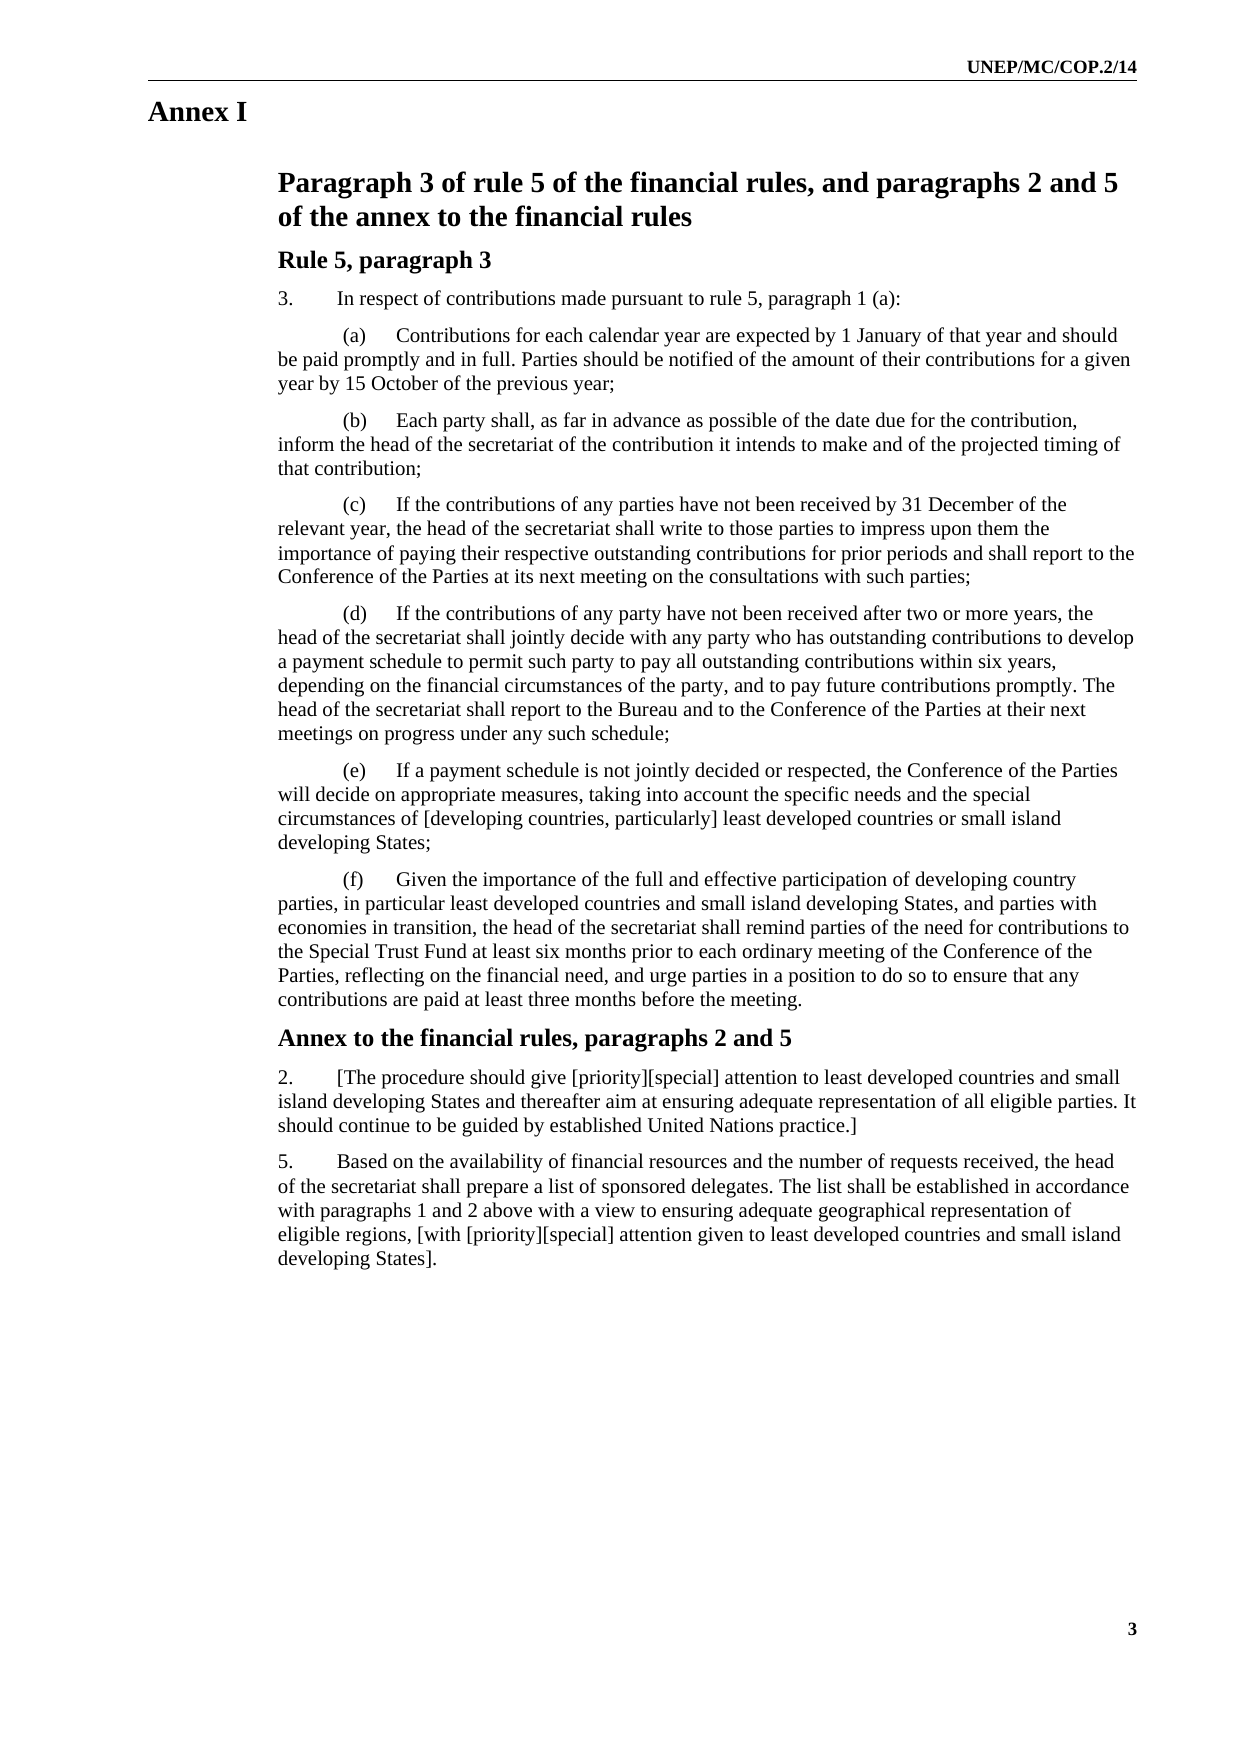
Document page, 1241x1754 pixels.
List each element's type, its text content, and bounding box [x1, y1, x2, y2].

text (e) If a payment schedule is not jointly decided or respected, the Conference of the Parties will decide on appropriate measures, taking into account the specific needs and the special circumstances of [developing countries, particularly] least developed countries or small island developing States; [278, 758, 1137, 854]
text (f) Given the importance of the full and effective participation of developing country parties, in particular least developed countries and small island developing States, and parties with economies in transition, the head of the secretariat shall remind parties of the need for contributions to the Special Trust Fund at least six months prior to each ordinary meeting of the Conference of the Parties, reflecting on the financial need, and urge parties in a position to do so to ensure that any contributions are paid at least three months before the meeting. [278, 867, 1137, 1011]
text (b) Each party shall, as far in advance as possible of the date due for the contribution, inform the head of the secretariat of the contribution it intends to make and of the projected timing of that contribution; [278, 408, 1137, 480]
title Paragraph 3 of rule 5 of the financial rules, and paragraphs 2 and 5 of the annex to the financial rules [278, 166, 1137, 233]
text Annex to the financial rules, paragraphs 2 and 5 [148, 1023, 1137, 1052]
text Rule 5, paragraph 3 [148, 245, 1137, 274]
text Annex I [148, 94, 1137, 128]
text (c) If the contributions of any parties have not been received by 31 December of the relevant year, the head of the secretariat shall write to those parties to impress upon them the importance of paying their respective outstanding contributions for prior periods and shall report to the Conference of the Parties at its next meeting on the consultations with such parties; [278, 492, 1137, 588]
text 3. In respect of contributions made pursuant to rule 5, paragraph 1 (a): [278, 286, 1137, 310]
text 2. [The procedure should give [priority][special] attention to least developed countries and small island developing States and thereafter aim at ensuring adequate representation of all eligible parties. It should continue to be guided by established United Nations practice.] [278, 1065, 1137, 1137]
text 5. Based on the availability of financial resources and the number of requests received, the head of the secretariat shall prepare a list of sponsored delegates. The list shall be established in accordance with paragraphs 1 and 2 above with a view to ensuring adequate geographical representation of eligible regions, [with [priority][special] attention given to least developed countries and small island developing States]. [278, 1149, 1137, 1270]
text (d) If the contributions of any party have not been received after two or more years, the head of the secretariat shall jointly decide with any party who has outstanding contributions to develop a payment schedule to permit such party to pay all outstanding contributions within six years, depending on the financial circumstances of the party, and to pay future contributions promptly. The head of the secretariat shall report to the Bureau and to the Conference of the Parties at their next meetings on progress under any such schedule; [278, 601, 1137, 745]
text (a) Contributions for each calendar year are expected by 1 January of that year and should be paid promptly and in full. Parties should be notified of the amount of their contributions for a given year by 15 October of the previous year; [278, 323, 1137, 395]
